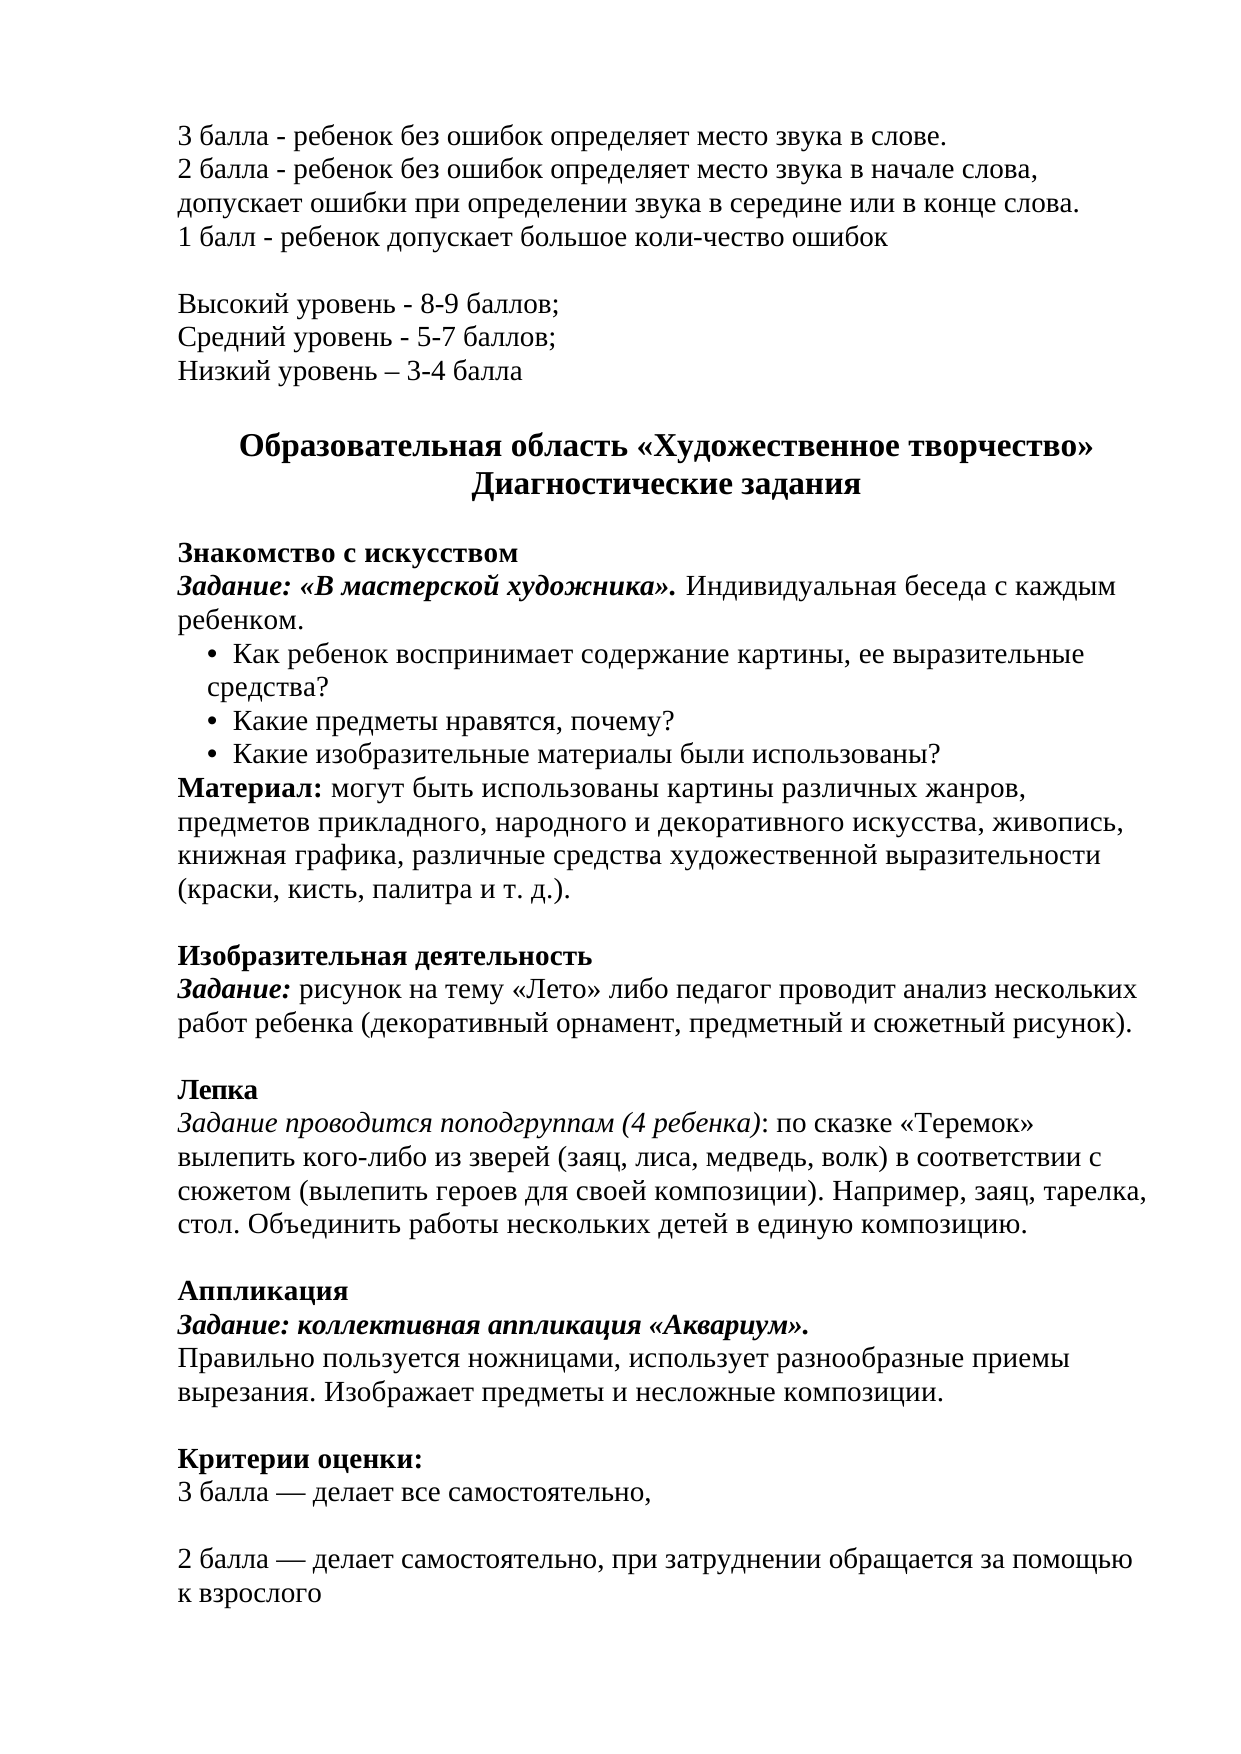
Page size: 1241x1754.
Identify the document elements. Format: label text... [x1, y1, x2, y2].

text Лепка [177, 1072, 1152, 1106]
text Изобразительная деятельность [177, 938, 1152, 971]
text Критерии оценки: [177, 1441, 1152, 1474]
text Низкий уровень – 3-4 балла [177, 353, 1102, 386]
text Высокий уровень - 8-9 баллов; [177, 286, 1102, 319]
text Образовательная область «Художественное творчество» [177, 425, 1156, 463]
text 2 балла — делает самостоятельно, при затруднении обращается за помощью к взрослого [177, 1542, 1152, 1609]
text Задание: коллективная аппликация «Аквариум». [177, 1307, 1152, 1340]
text Задание: рисунок на тему «Лето» либо педагог проводит анализ нескольких работ ребенка (декоративный орнамент, предметный и сюжетный рисунок). [177, 971, 1152, 1038]
text Задание проводится поподгруппам (4 ребенка): по сказке «Теремок» вылепить кого-либо из зверей (заяц, лиса, медведь, волк) в соответствии с сюжетом (вылепить героев для своей композиции). Например, заяц, тарелка, стол. Объединить работы нескольких детей в единую композицию. [177, 1106, 1152, 1240]
text 3 балла - ребенок без ошибок определяет место звука в слове. [177, 118, 1102, 152]
list Какие предметы нравятся, почему? [207, 703, 1152, 736]
list Какие изобразительные материалы были использованы? [207, 736, 1152, 770]
text Материал: могут быть использованы картины различных жанров, предметов прикладного, народного и декоративного искусства, живопись, книжная графика, различные средства художественной выразительности (краски, кисть, палитра и т. д.). [177, 770, 1152, 904]
text 2 балла - ребенок без ошибок определяет место звука в начале слова, допускает ошибки при определении звука в середине или в конце слова. [177, 152, 1102, 219]
text Знакомство с искусством [177, 535, 1152, 568]
text Правильно пользуется ножницами, использует разнообразные приемы вырезания. Изображает предметы и несложные композиции. [177, 1340, 1152, 1407]
text Диагностические задания [177, 463, 1156, 501]
text Аппликация [177, 1273, 1152, 1307]
text 3 балла — делает все самостоятельно, [177, 1474, 1152, 1542]
text Задание: «В мастерской художника». Индивидуальная беседа с каждым ребенком. [177, 568, 1152, 636]
list Как ребенок воспринимает содержание картины, ее выразительные средства? [207, 636, 1152, 703]
text Средний уровень - 5-7 баллов; [177, 319, 1102, 353]
text 1 балл - ребенок допускает большое коли-чество ошибок [177, 219, 1102, 252]
